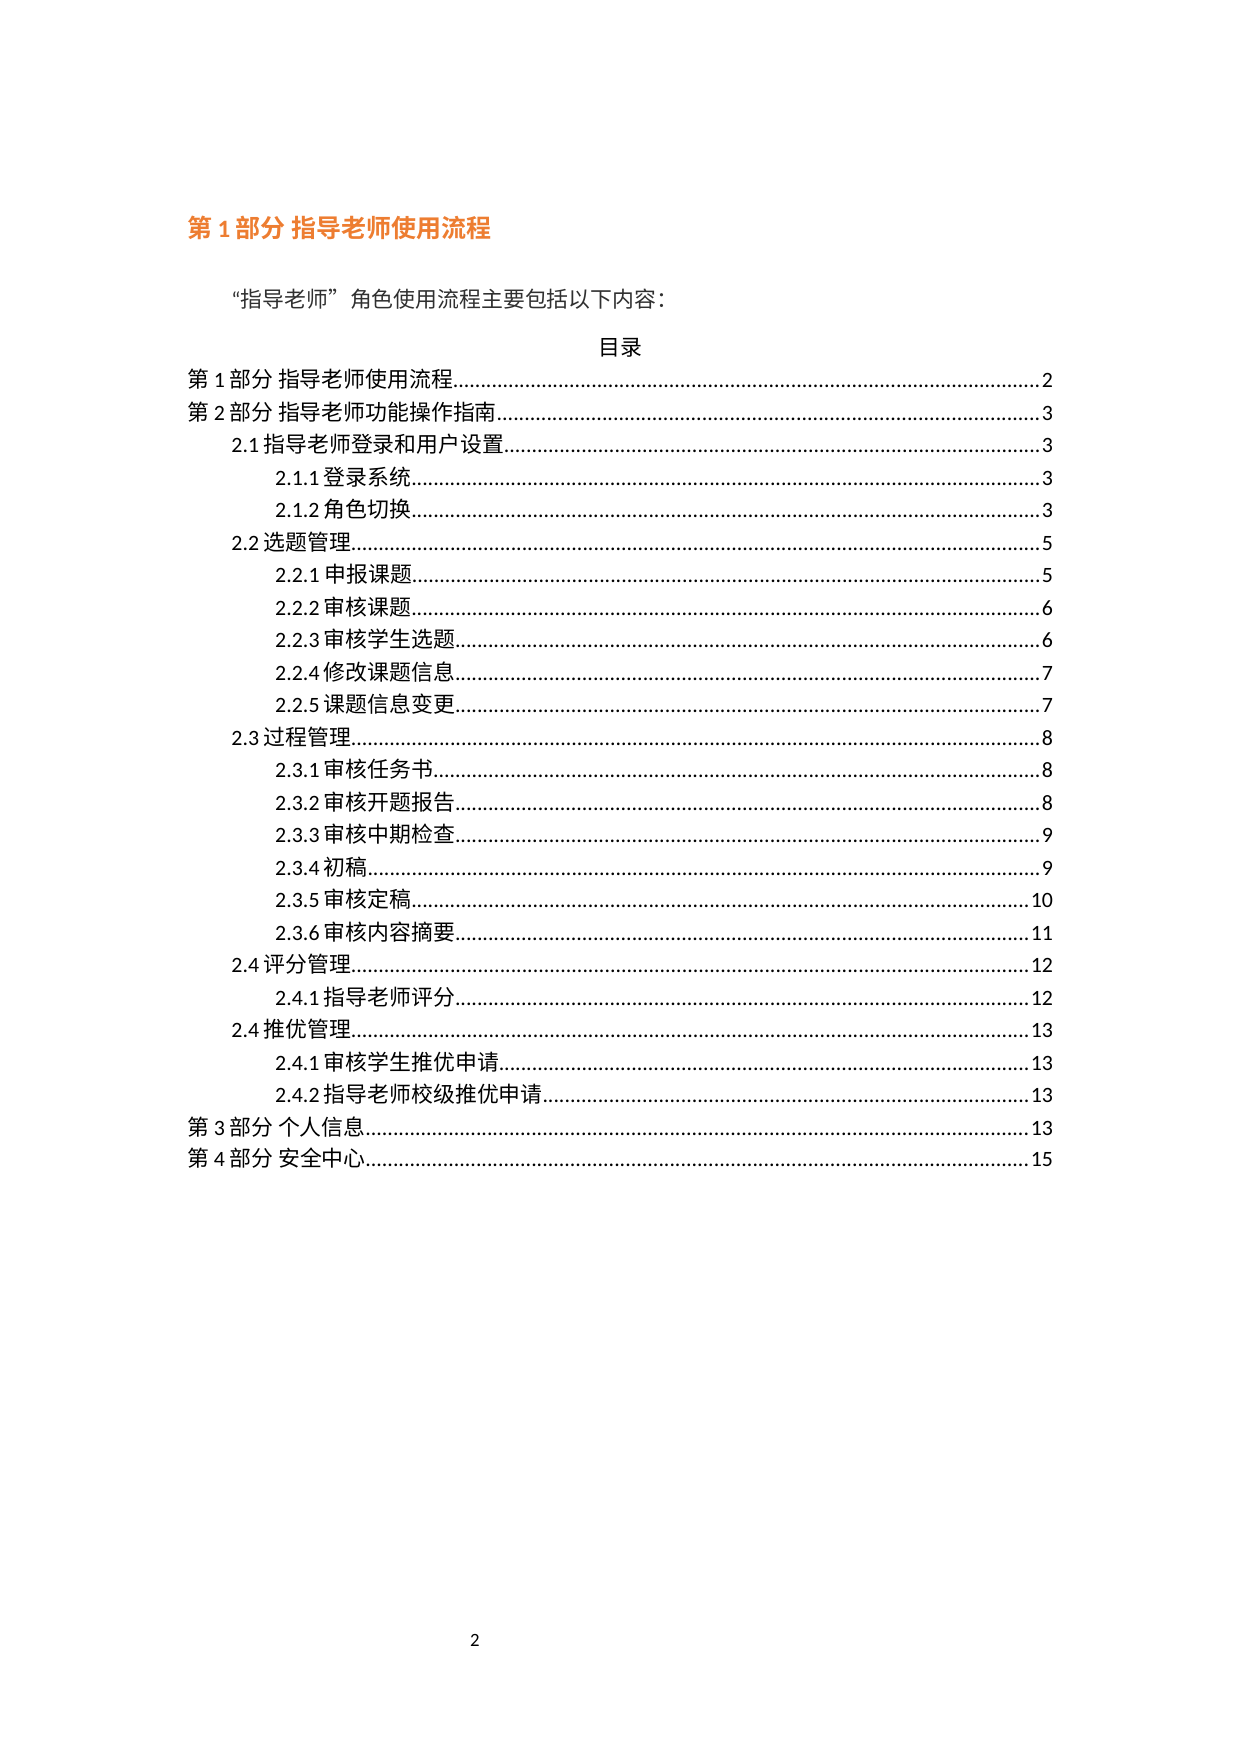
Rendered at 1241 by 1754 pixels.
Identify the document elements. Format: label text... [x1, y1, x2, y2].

text “指导老师”角色使用流程主要包括以下内容： [187, 281, 1053, 314]
subtitle 第1部分 指导老师使用流程 [187, 194, 1053, 259]
